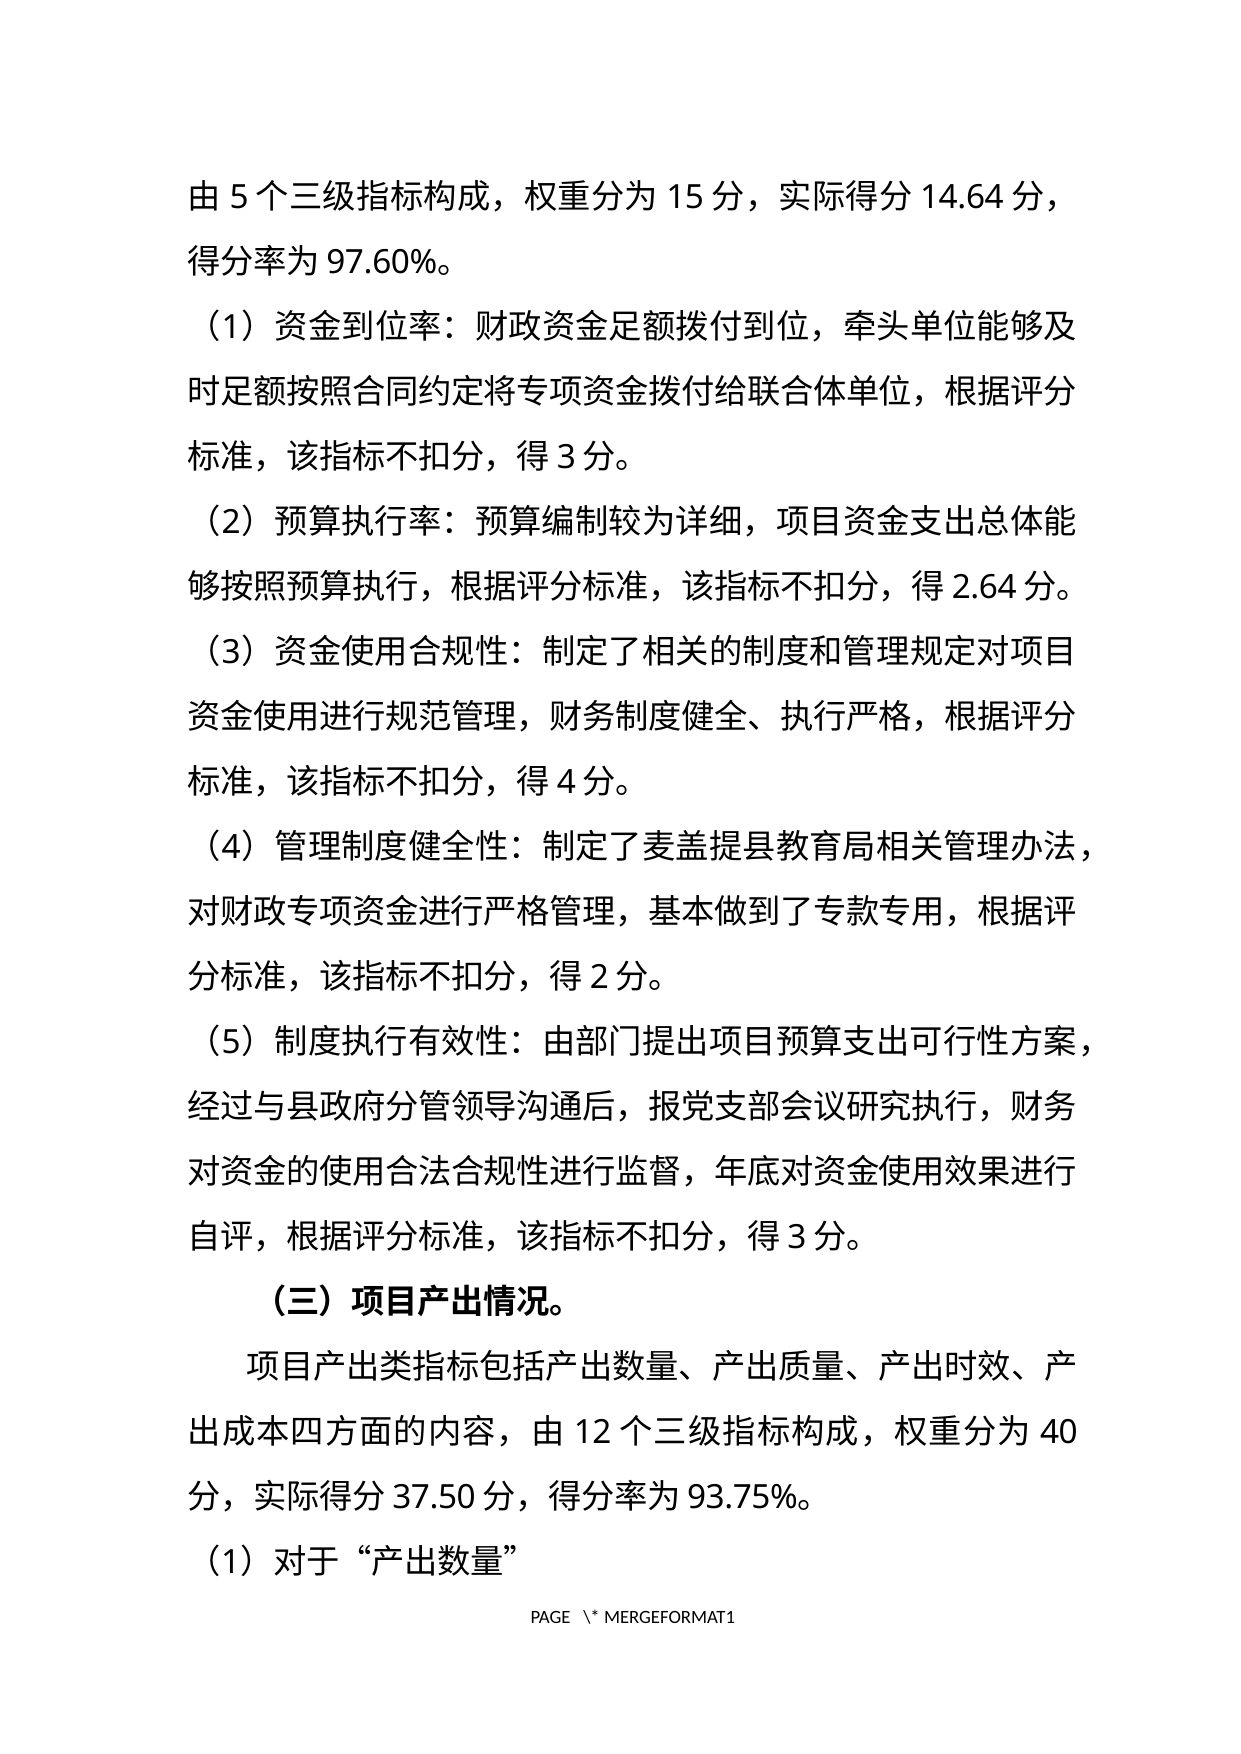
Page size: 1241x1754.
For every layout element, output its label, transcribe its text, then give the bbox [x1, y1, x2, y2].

text （三）项目产出情况。 [187, 1267, 1078, 1332]
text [187, 162, 1078, 1267]
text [187, 1332, 1078, 1592]
